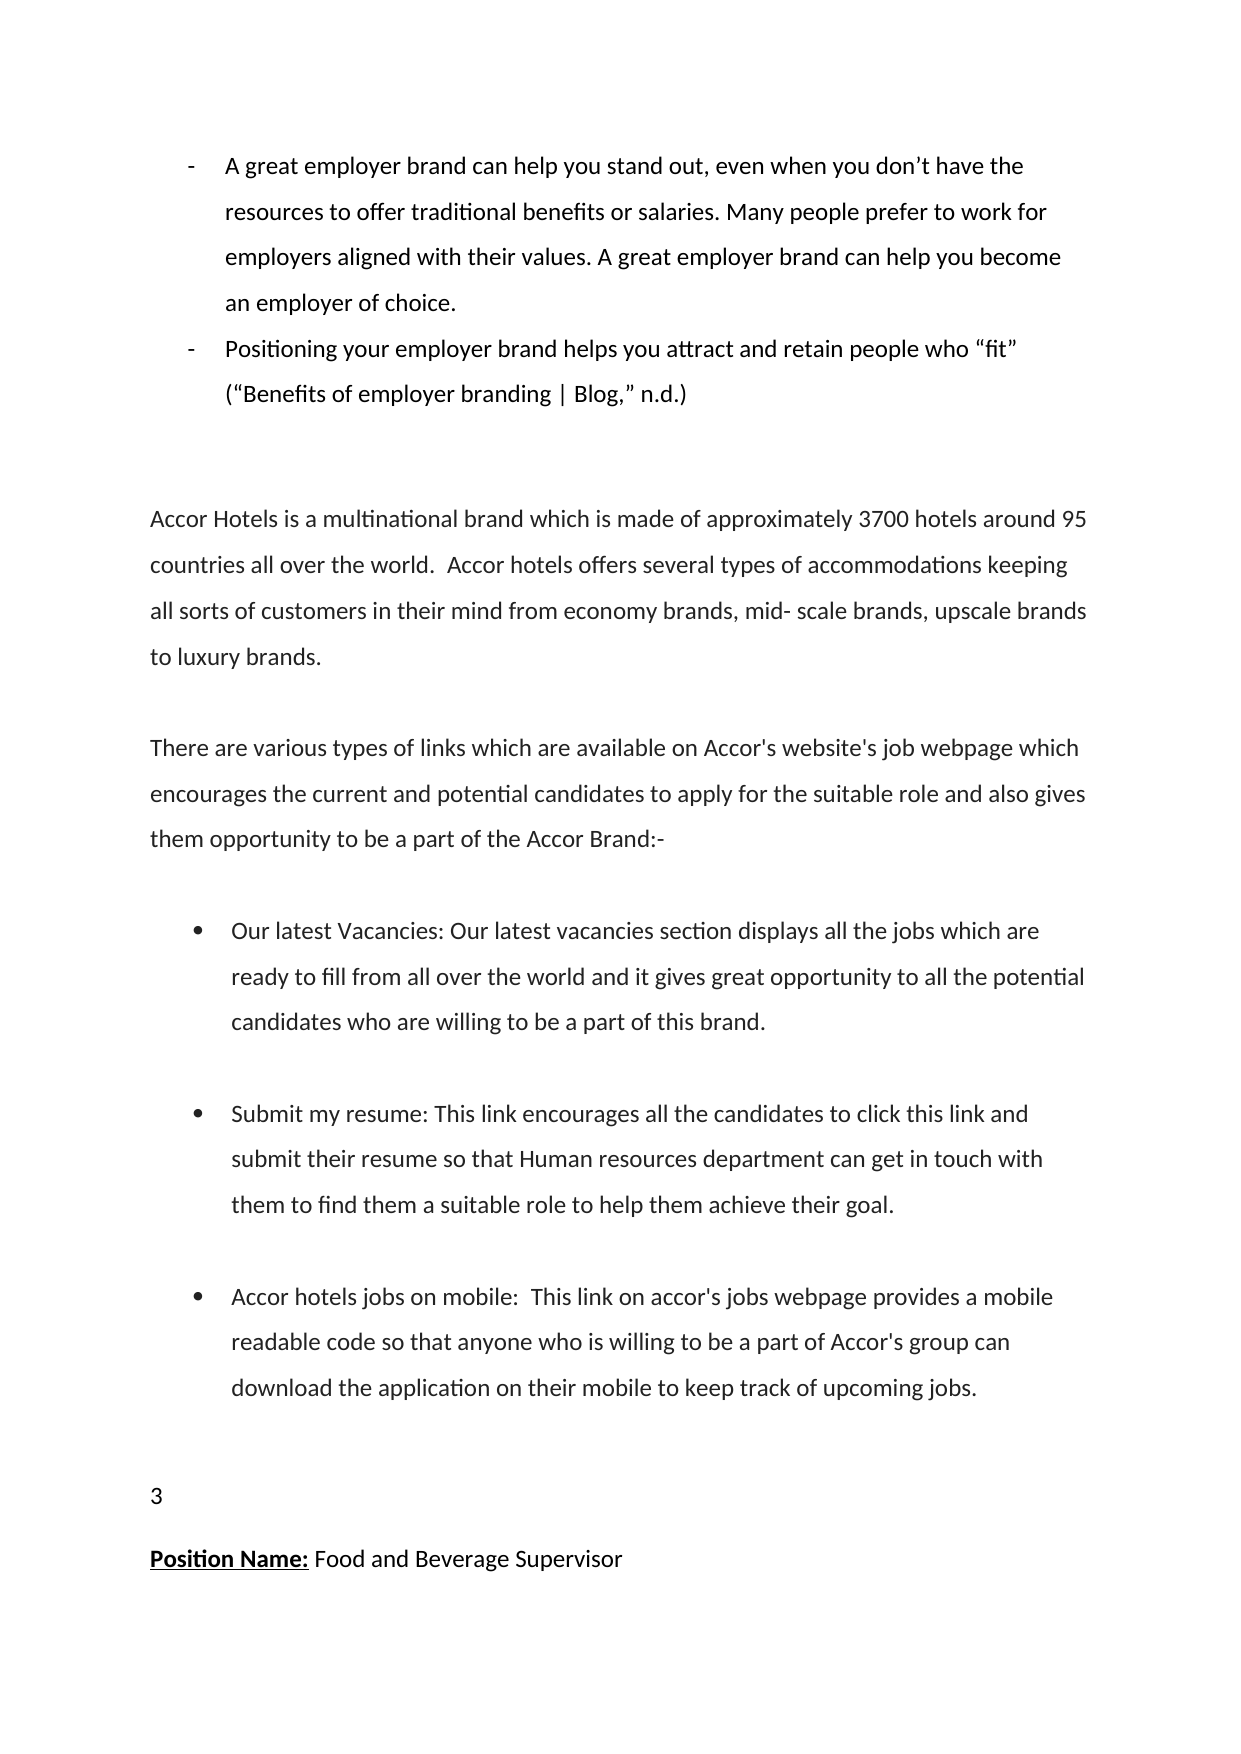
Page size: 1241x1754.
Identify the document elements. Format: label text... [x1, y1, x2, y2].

list A great employer brand can help you stand out, even when you don’t have the resources to offer traditional benefits or salaries. Many people prefer to work for employers aligned with their values. A great employer brand can help you become an employer of choice. [187, 150, 1090, 318]
list Positioning your employer brand helps you attract and retain people who “fit” (“Benefits of employer branding | Blog,” n.d.) [187, 333, 1090, 409]
list Our latest Vacancies: Our latest vacancies section displays all the jobs which are ready to fill from all over the world and it gives great opportunity to all the potential candidates who are willing to be a part of this brand. [194, 915, 1090, 1037]
text Position Name: Food and Beverage Supervisor [150, 1543, 1090, 1573]
text There are various types of links which are available on Accor's website's job webpage which encourages the current and potential candidates to apply for the suitable role and also gives them opportunity to be a part of the Accor Brand:- [150, 732, 1090, 854]
text 3 [150, 1480, 1090, 1511]
list Submit my resume: This link encourages all the candidates to click this link and submit their resume so that Human resources department can get in touch with them to find them a suitable role to help them achieve their goal. [194, 1098, 1090, 1220]
list Accor hotels jobs on mobile: This link on accor's jobs webpage provides a mobile readable code so that anyone who is willing to be a part of Accor's group can download the application on their mobile to keep track of upcoming jobs. [194, 1281, 1090, 1403]
text Accor Hotels is a multinational brand which is made of approximately 3700 hotels around 95 countries all over the world. Accor hotels offers several types of accommodations keeping all sorts of customers in their mind from economy brands, mid- scale brands, upscale brands to luxury brands. [150, 503, 1090, 671]
